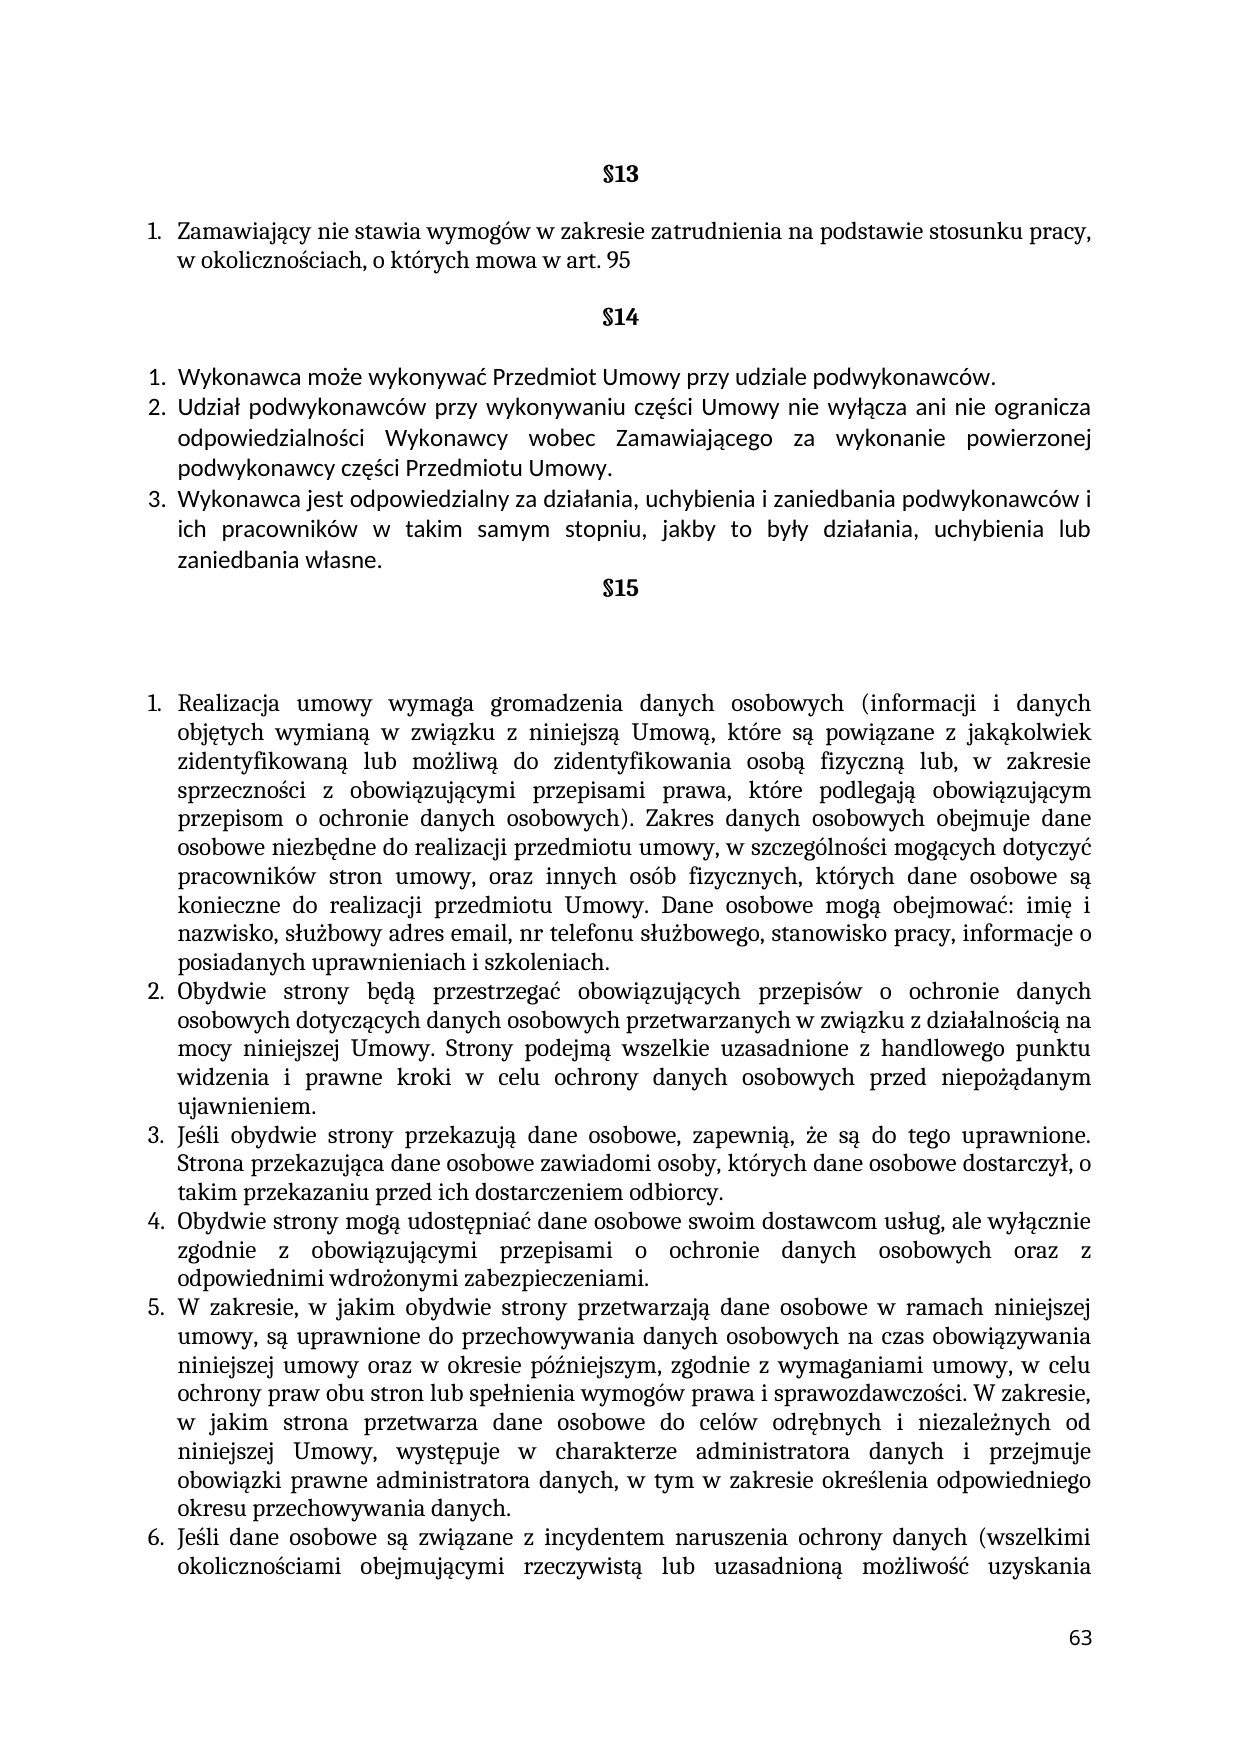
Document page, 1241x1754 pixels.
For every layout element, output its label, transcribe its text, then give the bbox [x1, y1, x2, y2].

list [148, 1523, 1092, 1581]
text 1. Wykonawca może wykonywać Przedmiot Umowy przy udziale podwykonawców. [148, 361, 1092, 391]
list Jeśli obydwie strony przekazują dane osobowe, zapewnią, że są do tego uprawnione. Strona przekazująca dane osobowe zawiadomi osoby, których dane osobowe dostarczył, o takim przekazaniu przed ich dostarczeniem odbiorcy. [148, 1121, 1092, 1207]
text 1. Zamawiający nie stawia wymogów w zakresie zatrudnienia na podstawie stosunku pracy, w okolicznościach, o których mowa w art. 95 [148, 217, 1092, 274]
text 2. Udział podwykonawców przy wykonywaniu części Umowy nie wyłącza ani nie ogranicza odpowiedzialności Wykonawcy wobec Zamawiającego za wykonanie powierzonej podwykonawcy części Przedmiotu Umowy. [148, 391, 1092, 483]
list W zakresie, w jakim obydwie strony przetwarzają dane osobowe w ramach niniejszej umowy, są uprawnione do przechowywania danych osobowych na czas obowiązywania niniejszej umowy oraz w okresie późniejszym, zgodnie z wymaganiami umowy, w celu ochrony praw obu stron lub spełnienia wymogów prawa i sprawozdawczości. W zakresie, w jakim strona przetwarza dane osobowe do celów odrębnych i niezależnych od niniejszej Umowy, występuje w charakterze administratora danych i przejmuje obowiązki prawne administratora danych, w tym w zakresie określenia odpowiedniego okresu przechowywania danych. [148, 1293, 1092, 1523]
text 3. Wykonawca jest odpowiedzialny za działania, uchybienia i zaniedbania podwykonawców i ich pracowników w takim samym stopniu, jakby to były działania, uchybienia lub zaniedbania własne. [148, 483, 1092, 574]
list Obydwie strony mogą udostępniać dane osobowe swoim dostawcom usług, ale wyłącznie zgodnie z obowiązującymi przepisami o ochronie danych osobowych oraz z odpowiednimi wdrożonymi zabezpieczeniami. [148, 1207, 1092, 1293]
list Realizacja umowy wymaga gromadzenia danych osobowych (informacji i danych objętych wymianą w związku z niniejszą Umową, które są powiązane z jakąkolwiek zidentyfikowaną lub możliwą do zidentyfikowania osobą fizyczną lub, w zakresie sprzeczności z obowiązującymi przepisami prawa, które podlegają obowiązującym przepisom o ochronie danych osobowych). Zakres danych osobowych obejmuje dane osobowe niezbędne do realizacji przedmiotu umowy, w szczególności mogących dotyczyć pracowników stron umowy, oraz innych osób fizycznych, których dane osobowe są konieczne do realizacji przedmiotu Umowy. Dane osobowe mogą obejmować: imię i nazwisko, służbowy adres email, nr telefonu służbowego, stanowisko pracy, informacje o posiadanych uprawnieniach i szkoleniach. [148, 689, 1092, 977]
text §15 [148, 574, 1092, 603]
text §13 [148, 159, 1092, 188]
list Obydwie strony będą przestrzegać obowiązujących przepisów o ochronie danych osobowych dotyczących danych osobowych przetwarzanych w związku z działalnością na mocy niniejszej Umowy. Strony podejmą wszelkie uzasadnione z handlowego punktu widzenia i prawne kroki w celu ochrony danych osobowych przed niepożądanym ujawnieniem. [148, 977, 1092, 1121]
text §14 [148, 303, 1092, 332]
